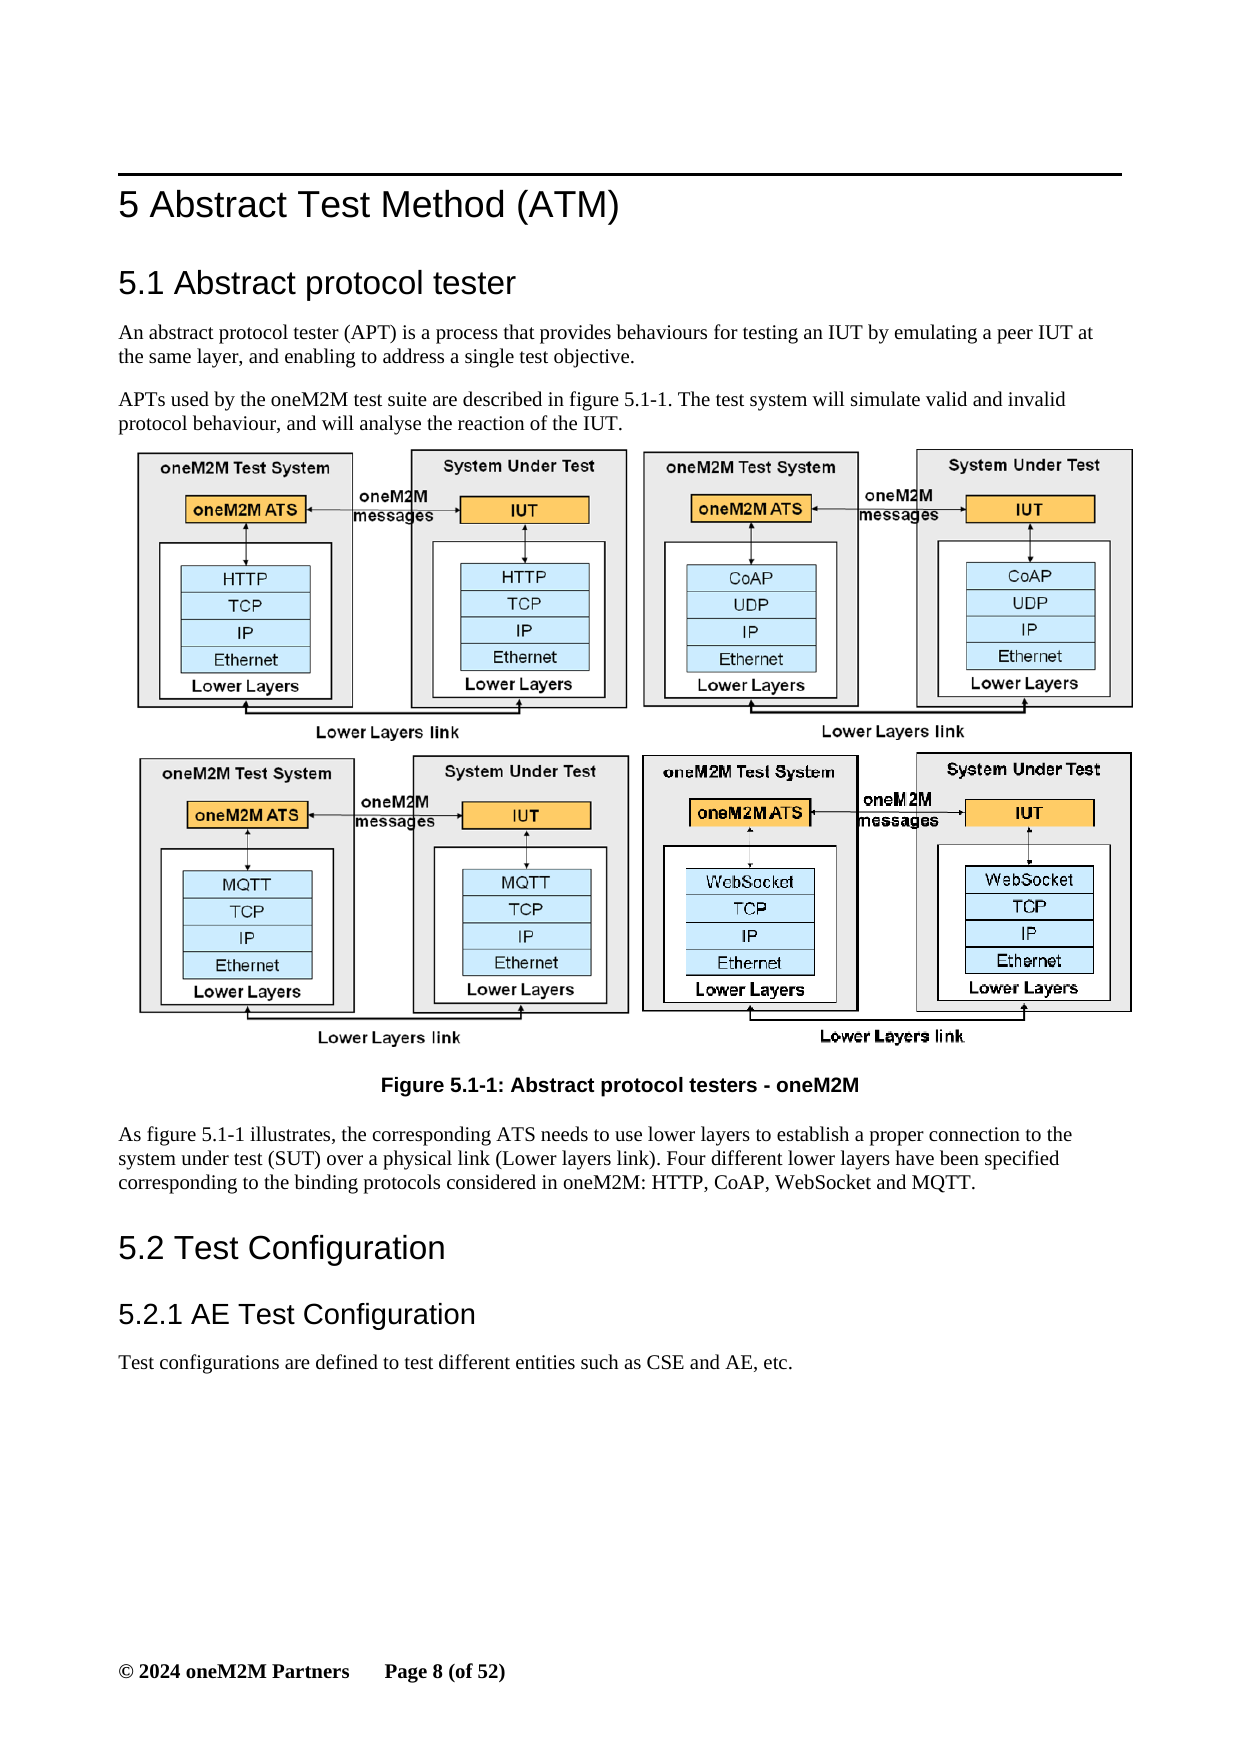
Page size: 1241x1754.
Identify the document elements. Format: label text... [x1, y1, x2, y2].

subtitle 5.2.1 AE Test Configuration [118, 1297, 1122, 1331]
text As figure 5.1-1 illustrates, the corresponding ATS needs to use lower layers to establish a proper connection to the system under test (SUT) over a physical link (Lower layers link). Four different lower layers have been specified corresponding to the binding protocols considered in oneM2M: HTTP, CoAP, WebSocket and MQTT. [118, 1122, 1122, 1194]
text APTs used by the oneM2M test suite are described in figure 5.1-1. The test system will simulate valid and invalid protocol behaviour, and will analyse the reaction of the IUT. [118, 387, 1122, 435]
subtitle 5.2 Test Configuration [118, 1228, 1122, 1266]
subtitle 5 Abstract Test Method (ATM) [118, 176, 1122, 225]
text Figure 5.1-1: Abstract protocol testers - oneM2M [118, 1073, 1122, 1097]
picture [137, 449, 1139, 1055]
subtitle 5.1 Abstract protocol tester [118, 263, 1122, 301]
